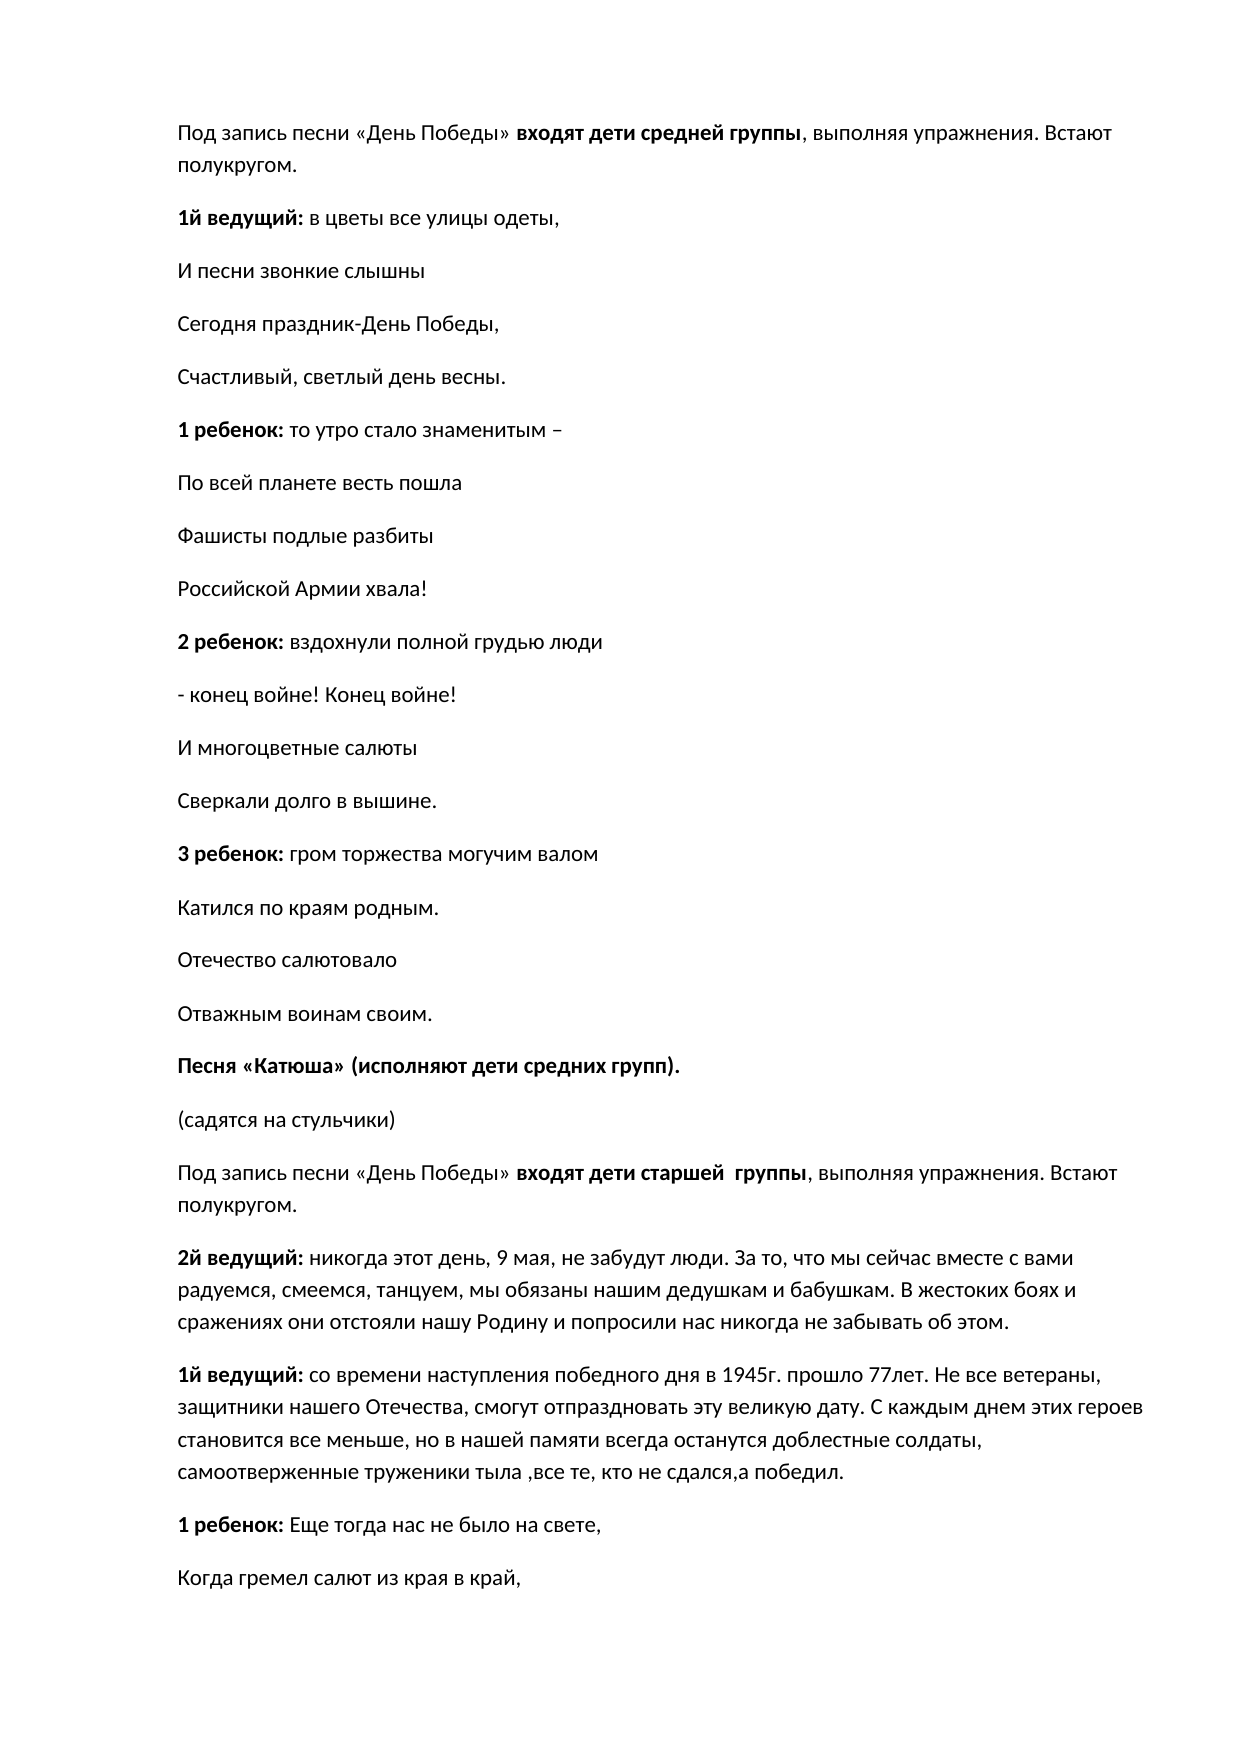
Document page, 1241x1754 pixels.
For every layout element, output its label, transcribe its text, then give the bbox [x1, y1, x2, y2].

text И многоцветные салюты [177, 733, 1152, 762]
text 2 ребенок: вздохнули полной грудью люди [177, 627, 1152, 656]
text Когда гремел салют из края в край, [177, 1563, 1152, 1591]
text 1й ведущий: в цветы все улицы одеты, [177, 203, 1152, 231]
text Фашисты подлые разбиты [177, 521, 1152, 549]
text - конец войне! Конец войне! [177, 681, 1152, 708]
text Песня «Катюша» (исполняют дети средних групп). [177, 1052, 1152, 1080]
text (садятся на стульчики) [177, 1105, 1152, 1133]
text 2й ведущий: никогда этот день, 9 мая, не забудут люди. За то, что мы сейчас вместе с вами радуемся, смеемся, танцуем, мы обязаны нашим дедушкам и бабушкам. В жестоких боях и сражениях они отстояли нашу Родину и попросили нас никогда не забывать об этом. [177, 1243, 1152, 1335]
text 1 ребенок: Еще тогда нас не было на свете, [177, 1510, 1152, 1538]
text Сверкали долго в вышине. [177, 787, 1152, 814]
text 3 ребенок: гром торжества могучим валом [177, 839, 1152, 868]
text Счастливый, светлый день весны. [177, 362, 1152, 390]
text Под запись песни «День Победы» входят дети средней группы, выполняя упражнения. Встают полукругом. [177, 118, 1152, 178]
text Отечество салютовало [177, 946, 1152, 974]
text И песни звонкие слышны [177, 256, 1152, 284]
text Под запись песни «День Победы» входят дети старшей группы, выполняя упражнения. Встают полукругом. [177, 1158, 1152, 1218]
text Сегодня праздник-День Победы, [177, 309, 1152, 337]
text Российской Армии хвала! [177, 574, 1152, 602]
text Катился по краям родным. [177, 893, 1152, 921]
text Отважным воинам своим. [177, 999, 1152, 1027]
text 1 ребенок: то утро стало знаменитым – [177, 415, 1152, 443]
text По всей планете весть пошла [177, 468, 1152, 496]
text 1й ведущий: со времени наступления победного дня в 1945г. прошло 77лет. Не все ветераны, защитники нашего Отечества, смогут отпраздновать эту великую дату. С каждым днем этих героев становится все меньше, но в нашей памяти всегда останутся доблестные солдаты, самоотверженные труженики тыла ,все те, кто не сдался,а победил. [177, 1360, 1152, 1485]
